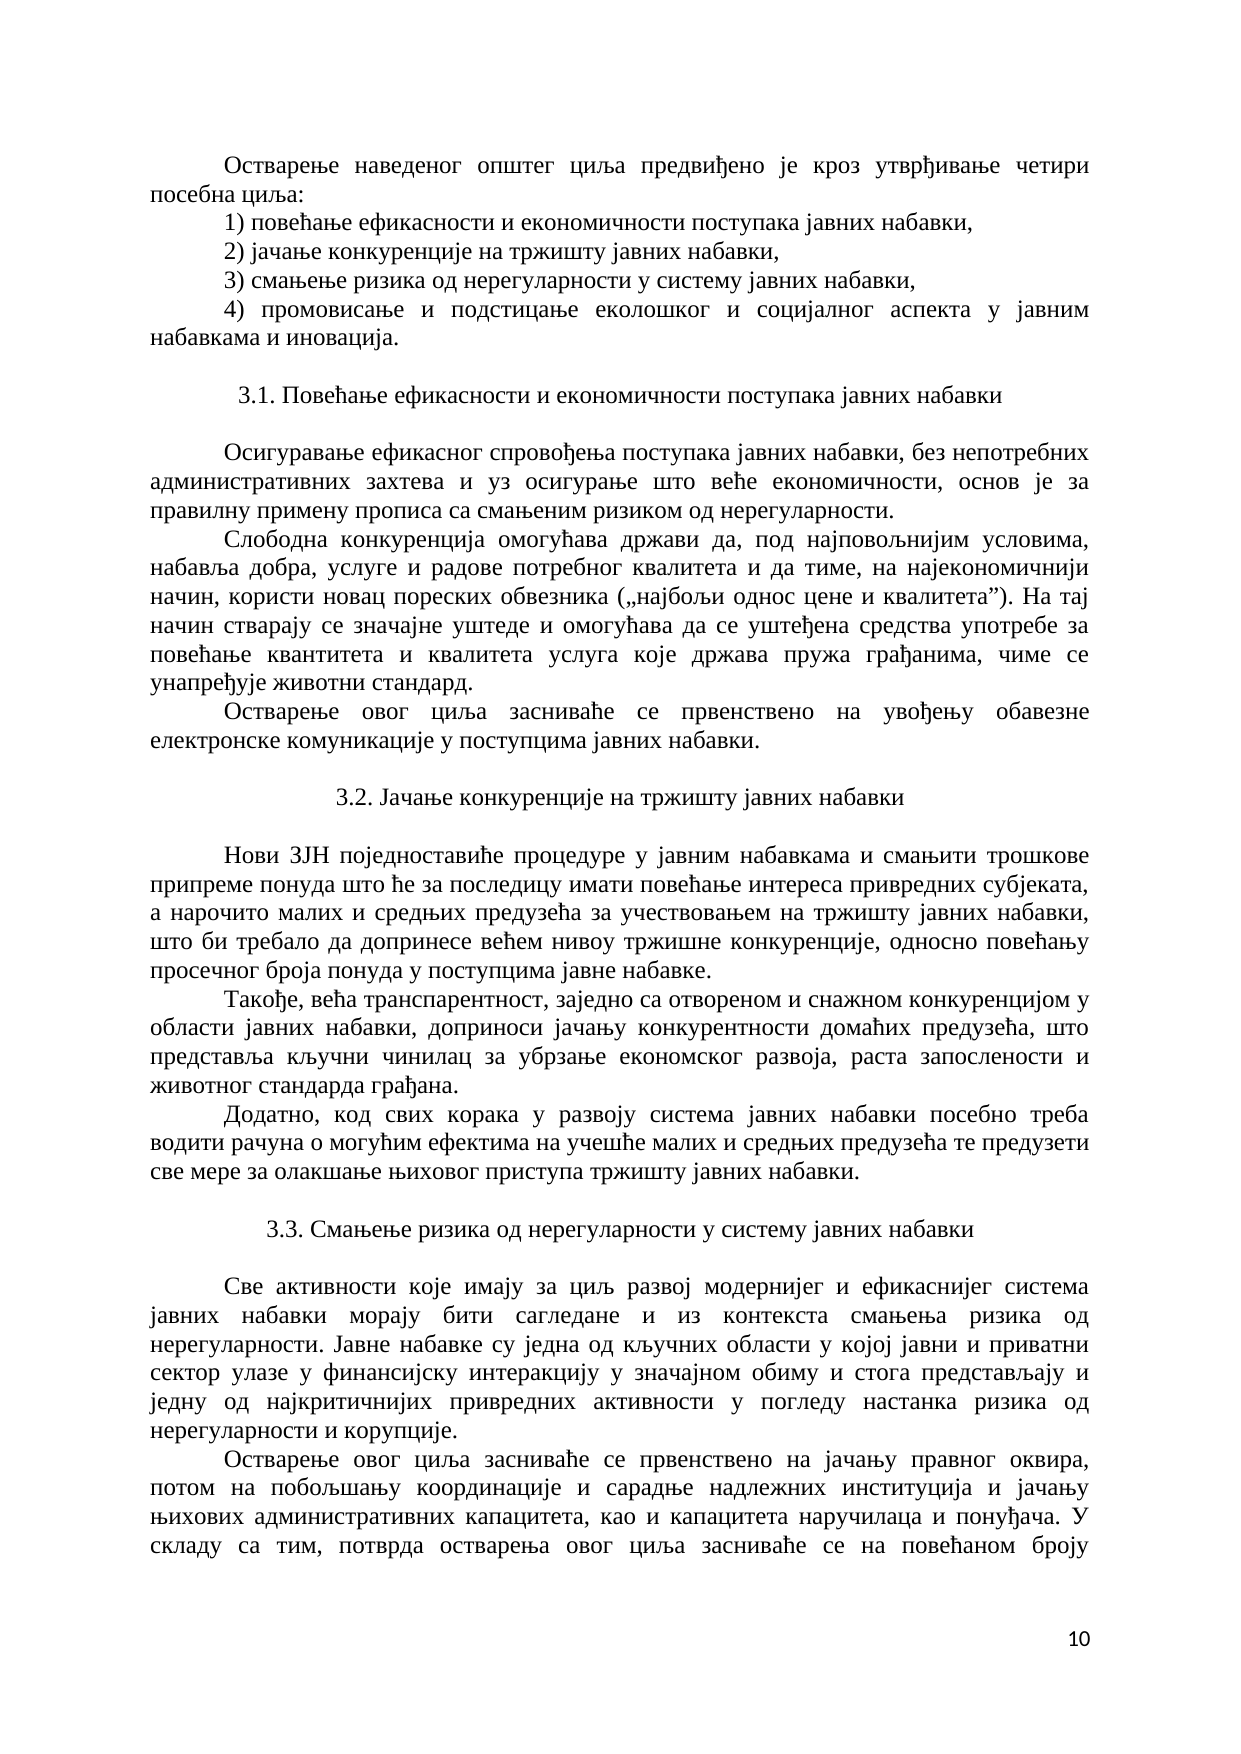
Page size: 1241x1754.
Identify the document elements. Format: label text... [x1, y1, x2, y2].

text Такође, већа транспарентност, заједно са отвореном и снажном конкуренцијом у области јавних набавки, доприноси јачању конкурентности домаћих предузећа, што представља кључни чинилац за убрзање економског развоја, раста запослености и животног стандарда грађана. [150, 984, 1090, 1099]
text 4) промовисање и подстицање еколошког и социјалног аспекта у јавним набавкама и иновација. [150, 294, 1090, 351]
text Све активности које имају за циљ развој модернијег и ефикаснијег система јавних набавки морају бити сагледане и из контекста смањења ризика од нерегуларности. Јавне набавке су једна од кључних области у којој јавни и приватни сектор улазе у финансијску интеракцију у значајном обиму и стога представљају и једну од најкритичнијих привредних активности у погледу настанка ризика од нерегуларности и корупције. [150, 1271, 1090, 1444]
subtitle 3.1. Повећање ефикасности и економичности поступака јавних набавки [150, 380, 1090, 409]
text 2) јачање конкуренције на тржишту јавних набавки, [150, 236, 1090, 265]
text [150, 1444, 1090, 1559]
text Нови ЗЈН поједноставиће процедуре у јавним набавкама и смањити трошкове припреме понуда што ће за последицу имати повећање интереса привредних субјеката, а нарочито малих и средњих предузећа за учествовањем на тржишту јавних набавки, што би требало да допринесе већем нивоу тржишне конкуренције, односно повећању просечног броја понуда у поступцима јавне набавке. [150, 840, 1090, 984]
subtitle 3.3. Смањење ризика од нерегуларности у систему јавних набавки [150, 1214, 1090, 1242]
text 1) повећање ефикасности и економичности поступака јавних набавки, [150, 207, 1090, 236]
text Остварење наведеног општег циља предвиђено је кроз утврђивање четири посебна циља: [150, 150, 1090, 207]
text Осигуравање ефикасног спровођења поступака јавних набавки, без непотребних административних захтева и уз осигурање што веће економичности, основ је за правилну примену прописа са смањеним ризиком од нерегуларности. [150, 437, 1090, 524]
text Додатно, код свих корака у развоју система јавних набавки посебно треба водити рачуна о могућим ефектима на учешће малих и средњих предузећа те предузети све мере за олакшање њиховог приступа тржишту јавних набавки. [150, 1099, 1090, 1185]
text Остварење овог циља засниваће се првенствено на увођењу обавезне електронске комуникације у поступцима јавних набавки. [150, 696, 1090, 754]
text 3) смањење ризика од нерегуларности у систему јавних набавки, [150, 265, 1090, 294]
subtitle 3.2. Јачање конкуренције на тржишту јавних набавки [150, 782, 1090, 811]
text Слободна конкуренција омогућава држави да, под најповољнијим условима, набавља добра, услуге и радове потребног квалитета и да тиме, на најекономичнији начин, користи новац пореских обвезника („најбољи однос цене и квалитета”). На тај начин стварају се значајне уштеде и омогућава да се уштеђена средства употребе за повећање квантитета и квалитета услуга које држава пружа грађанима, чиме се унапређује животни стандард. [150, 524, 1090, 696]
